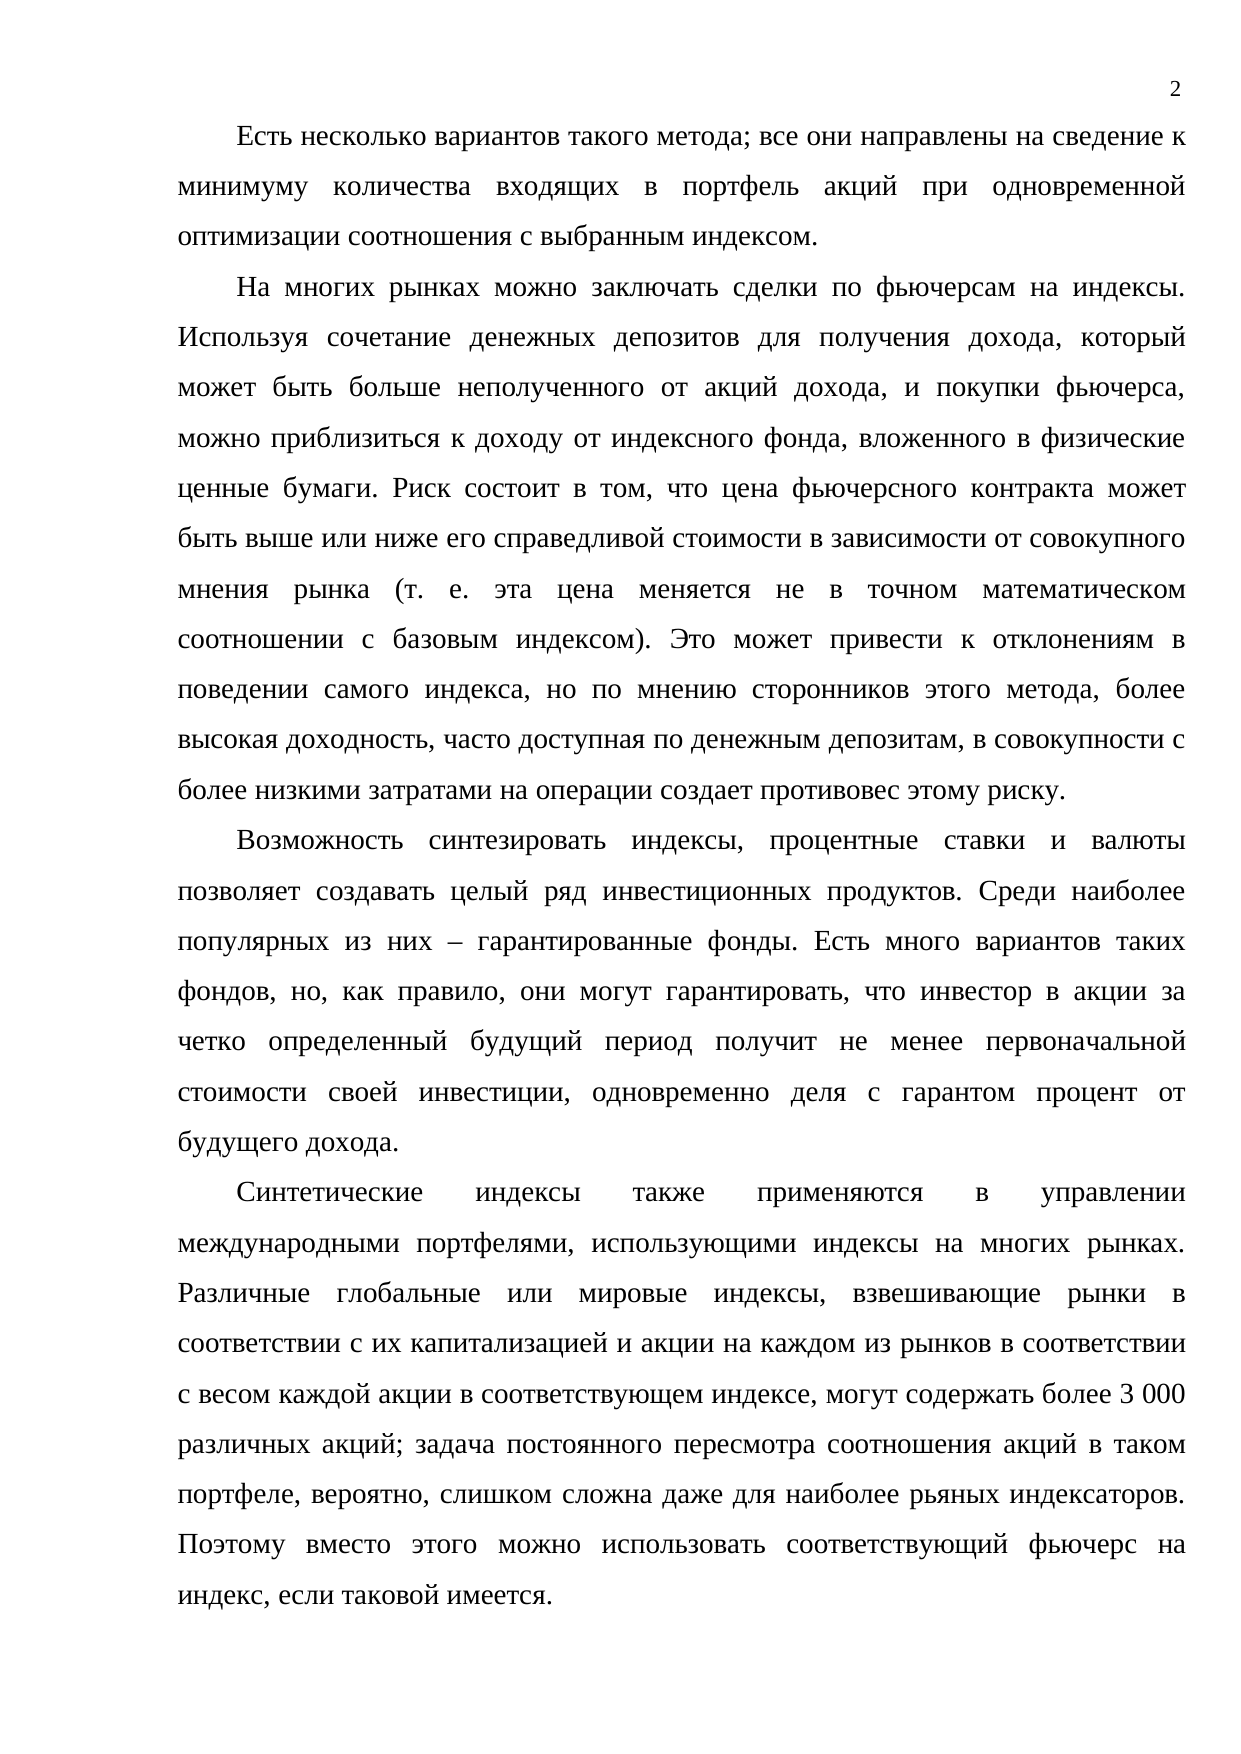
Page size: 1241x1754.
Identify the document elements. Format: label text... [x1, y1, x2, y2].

text Синтетические индексы также применяются в управлении международными портфелями, использующими индексы на многих рынках. Различные глобальные или мировые индексы, взвешивающие рынки в соответствии с их капитализацией и акции на каждом из рынков в соответствии с весом каждой акции в соответствующем индексе, могут содержать более 3 000 различных акций; задача постоянного пересмотра соотношения акций в таком портфеле, вероятно, слишком сложна даже для наиболее рьяных индексаторов. Поэтому вместо этого можно использовать соответствующий фьючерс на индекс, если таковой имеется. [177, 1175, 1186, 1611]
text Есть несколько вариантов такого метода; все они направлены на сведение к минимуму количества входящих в портфель акций при одновременной оптимизации соотношения с выбранным индексом. [177, 118, 1186, 252]
text Возможность синтезировать индексы, процентные ставки и валюты позволяет создавать целый ряд инвестиционных продуктов. Среди наиболее популярных из них – гарантированные фонды. Есть много вариантов таких фондов, но, как правило, они могут гарантировать, что инвестор в акции за четко определенный будущий период получит не менее первоначальной стоимости своей инвестиции, одновременно деля с гарантом процент от будущего дохода. [177, 822, 1186, 1158]
text На многих рынках можно заключать сделки по фьючерсам на индексы. Используя сочетание денежных депозитов для получения дохода, который может быть больше неполученного от акций дохода, и покупки фьючерса, можно приблизиться к доходу от индексного фонда, вложенного в физические ценные бумаги. Риск состоит в том, что цена фьючерсного контракта может быть выше или ниже его справедливой стоимости в зависимости от совокупного мнения рынка (т. е. эта цена меняется не в точном математическом соотношении с базовым индексом). Это может привести к отклонениям в поведении самого индекса, но по мнению сторонников этого метода, более высокая доходность, часто доступная по денежным депозитам, в совокупности с более низкими затратами на операции создает противовес этому риску. [177, 269, 1186, 806]
